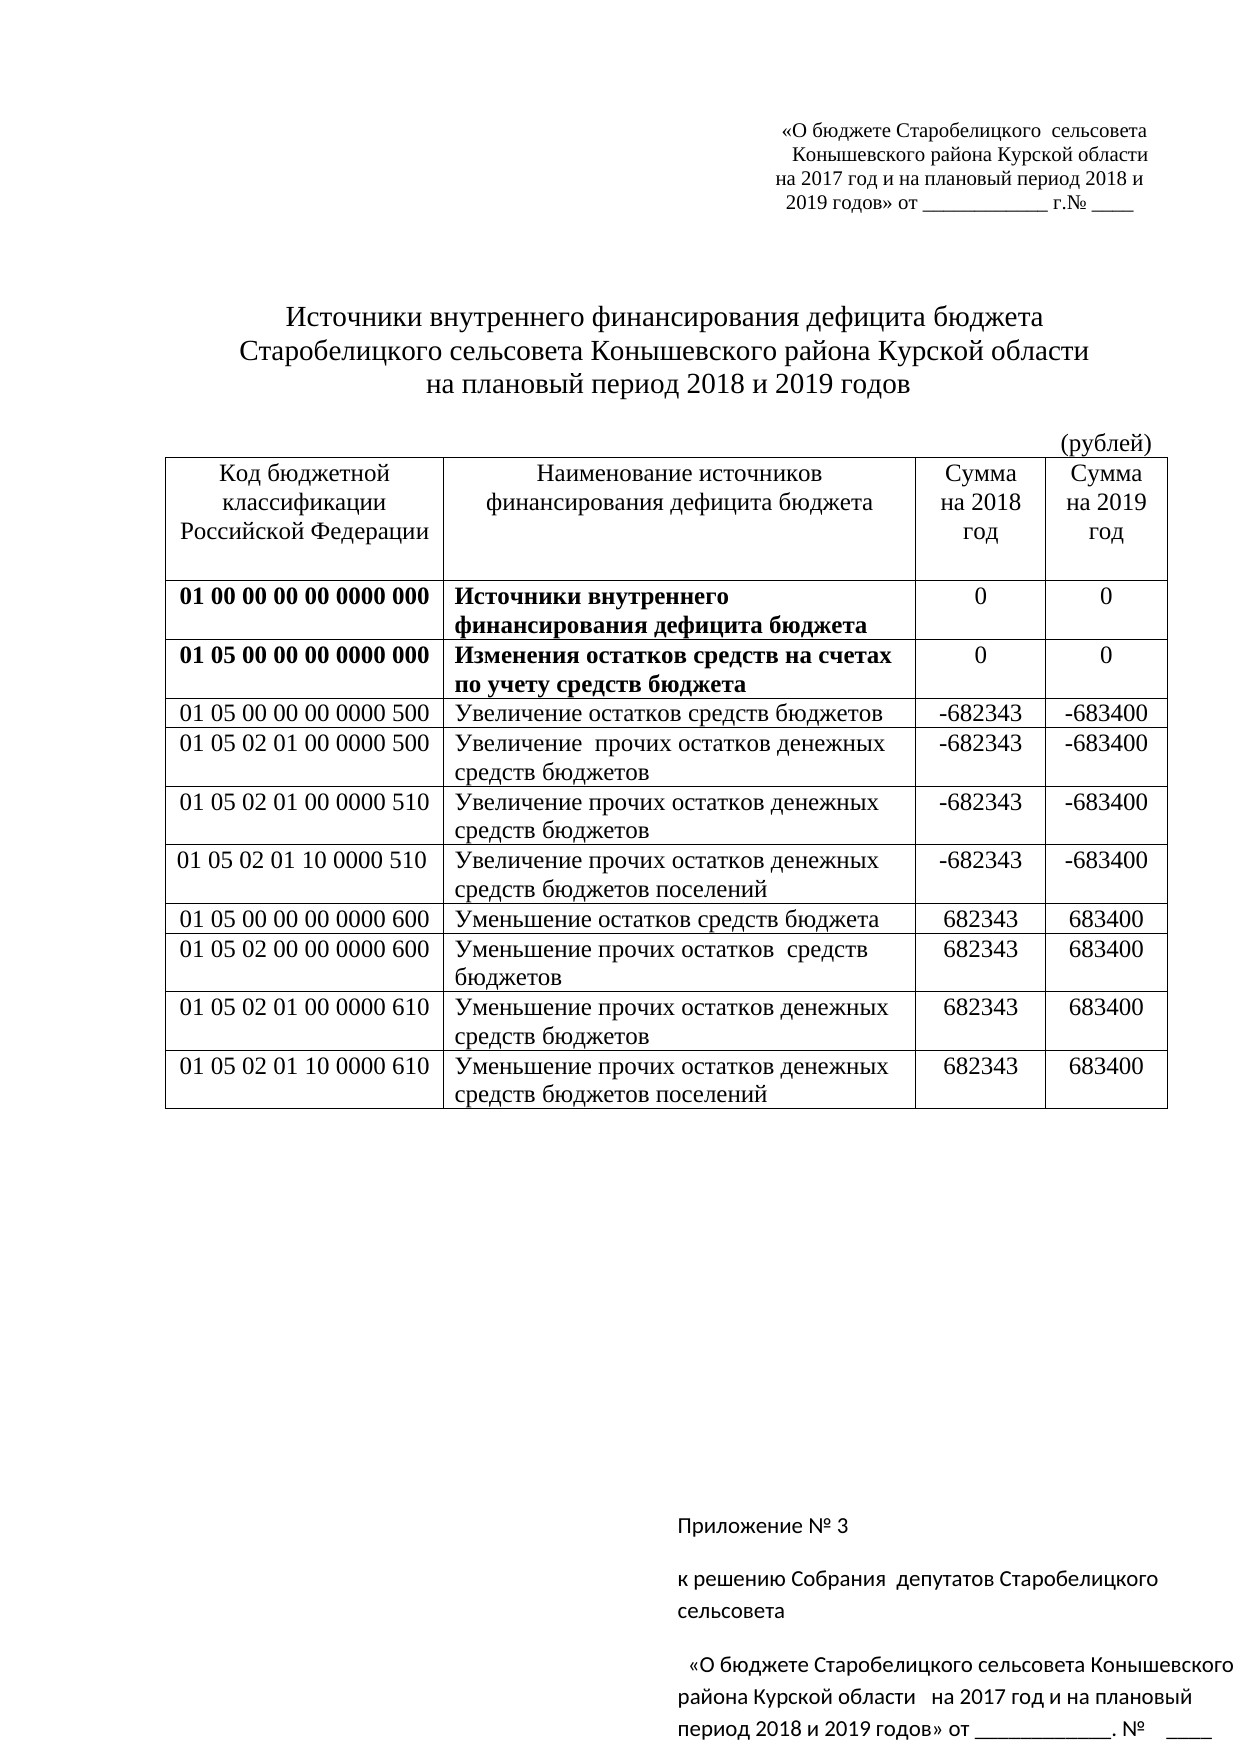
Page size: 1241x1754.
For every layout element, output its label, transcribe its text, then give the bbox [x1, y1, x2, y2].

table_cell Увеличение прочих остатков денежных средств бюджетов [444, 787, 915, 844]
table_cell -682343 [916, 699, 1045, 727]
table_cell Увеличение остатков средств бюджетов [444, 699, 915, 727]
table_header Наименование источников финансирования дефицита бюджета [444, 458, 915, 580]
table_cell 01 05 00 00 00 0000 600 [166, 904, 443, 933]
table_cell -682343 [916, 845, 1045, 903]
table_cell 683400 [1046, 904, 1167, 933]
table_header Сумма на 2018 год [916, 458, 1045, 580]
table_header Код бюджетной классификации Российской Федерации [166, 458, 443, 580]
table_cell 683400 [1046, 934, 1167, 991]
table_cell 01 05 00 00 00 0000 500 [166, 699, 443, 727]
table_cell 683400 [1046, 992, 1167, 1050]
table_cell Источники внутреннего финансирования дефицита бюджета [444, 581, 915, 639]
table_cell 682343 [916, 934, 1045, 991]
table_cell 682343 [916, 1051, 1045, 1108]
text Источники внутреннего финансирования дефицита бюджета [177, 299, 1152, 333]
table_cell 683400 [1046, 1051, 1167, 1108]
table_cell Увеличение прочих остатков денежных средств бюджетов [444, 728, 915, 786]
table_cell Изменения остатков средств на счетах по учету средств бюджета [444, 640, 915, 697]
table_cell 0 [1046, 581, 1167, 639]
table_cell -683400 [1046, 787, 1167, 844]
table_cell 01 05 00 00 00 0000 000 [166, 640, 443, 697]
table_cell 01 05 02 00 00 0000 600 [166, 934, 443, 991]
table_cell -683400 [1046, 699, 1167, 727]
table_cell 0 [916, 640, 1045, 697]
text Старобелицкого сельсовета Конышевского района Курской области [177, 333, 1152, 366]
table_cell -682343 [916, 728, 1045, 786]
table_header Сумма на 2019 год [1046, 458, 1167, 580]
table_cell Уменьшение прочих остатков денежных средств бюджетов поселений [444, 1051, 915, 1108]
text на плановый период 2018 и 2019 годов [177, 366, 1152, 400]
text на 2017 год и на плановый период 2018 и 2019 годов» от ____________ г.№ ____ [767, 166, 1152, 214]
table_cell Уменьшение прочих остатков денежных средств бюджетов [444, 992, 915, 1050]
table_cell -683400 [1046, 845, 1167, 903]
text Конышевского района Курской области [177, 142, 1152, 166]
table_cell 01 00 00 00 00 0000 000 [166, 581, 443, 639]
table_cell 0 [916, 581, 1045, 639]
text (рублей) [177, 428, 1152, 457]
table_cell -683400 [1046, 728, 1167, 786]
table_cell 01 05 02 01 10 0000 610 [166, 1051, 443, 1108]
table_cell Увеличение прочих остатков денежных средств бюджетов поселений [444, 845, 915, 903]
table_cell 682343 [916, 904, 1045, 933]
table_cell -682343 [916, 787, 1045, 844]
table_cell Уменьшение прочих остатков средств бюджетов [444, 934, 915, 991]
table_cell 01 05 02 01 00 0000 610 [166, 992, 443, 1050]
table_cell 0 [1046, 640, 1167, 697]
table_cell Уменьшение остатков средств бюджета [444, 904, 915, 933]
table_cell 01 05 02 01 10 0000 510 [166, 845, 443, 903]
table_cell 682343 [916, 992, 1045, 1050]
table_cell 01 05 02 01 00 0000 510 [166, 787, 443, 844]
text «О бюджете Старобелицкого сельсовета [177, 118, 1152, 142]
table_cell 01 05 02 01 00 0000 500 [166, 728, 443, 786]
